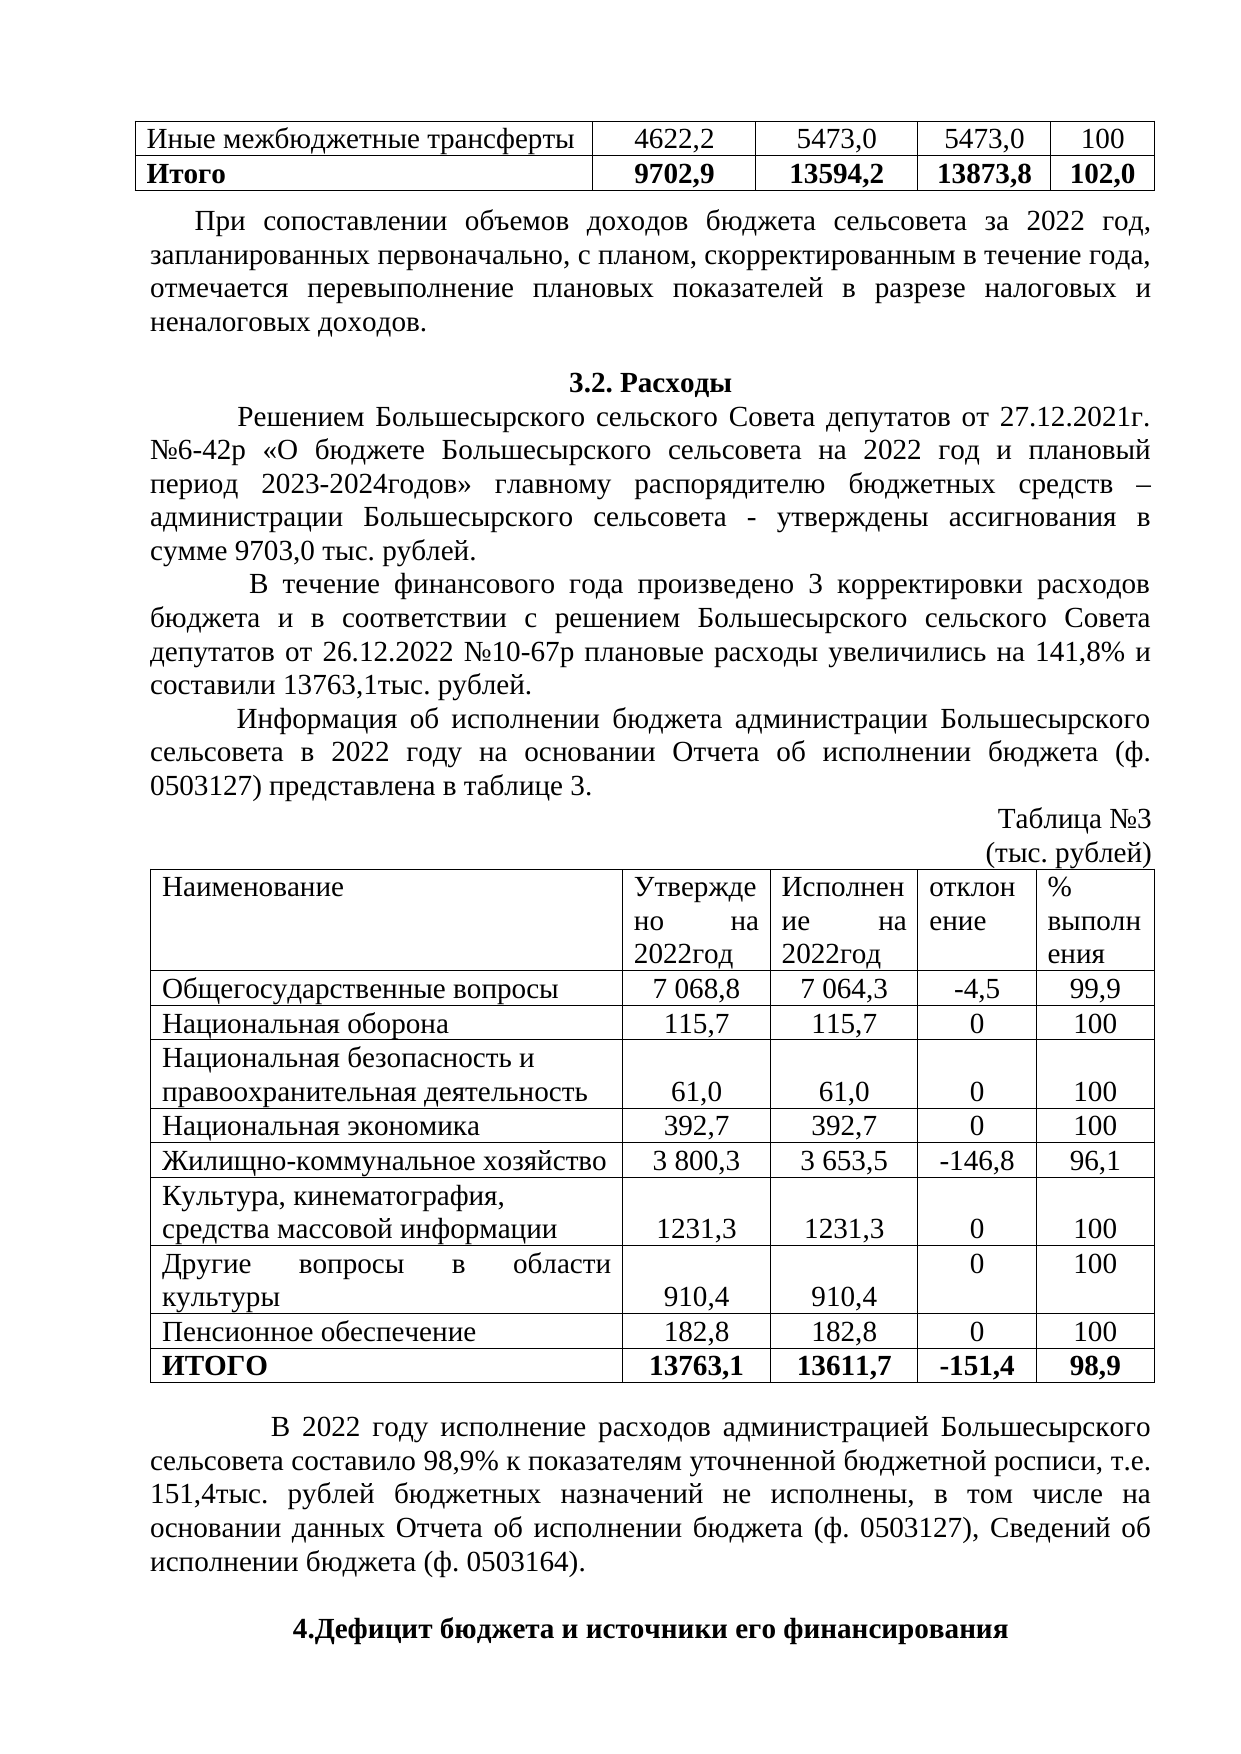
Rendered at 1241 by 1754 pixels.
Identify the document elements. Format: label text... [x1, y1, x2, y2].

table_cell Национальная экономика [151, 1109, 622, 1142]
table_cell 7 064,3 [771, 971, 917, 1005]
table_cell 13594,2 [756, 156, 917, 190]
table_cell 5473,0 [756, 122, 917, 155]
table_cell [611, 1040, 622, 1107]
table_cell 99,9 [1037, 971, 1154, 1005]
table_cell 7 068,8 [623, 971, 770, 1005]
table_cell 0 [918, 1006, 1036, 1039]
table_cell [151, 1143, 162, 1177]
text При сопоставлении объемов доходов бюджета сельсовета за 2022 год, запланированных первоначально, с планом, скорректированным в течение года, отмечается перевыполнение плановых показателей в разрезе налоговых и неналоговых доходов. [150, 203, 1152, 337]
table_cell 392,7 [623, 1109, 770, 1142]
table_cell 0 [918, 1314, 1036, 1347]
table_cell 13611,7 [771, 1349, 917, 1382]
text В течение финансового года произведено 3 корректировки расходов бюджета и в соответствии с решением Большесырского сельского Совета депутатов от 26.12.2022 №10-67р плановые расходы увеличились на 141,8% и составили 13763,1тыс. рублей. [150, 567, 1152, 701]
table_cell Другие вопросы в области культуры [151, 1246, 622, 1313]
table_cell 102,0 [1051, 156, 1154, 190]
table_header Наименование [151, 870, 622, 970]
table_cell 5473,0 [918, 122, 1050, 155]
table_cell 4622,2 [593, 122, 755, 155]
table_cell 910,4 [623, 1246, 770, 1313]
table_cell -151,4 [918, 1349, 1036, 1382]
table_cell -4,5 [918, 971, 1036, 1005]
table_cell 100 [1037, 1314, 1154, 1347]
table_cell 115,7 [771, 1006, 917, 1039]
table_cell Национальная оборона [151, 1006, 622, 1039]
table_cell 3 653,5 [771, 1143, 917, 1177]
table_cell 100 [1037, 1109, 1154, 1142]
text 3.2. Расходы [150, 365, 1151, 399]
table_cell Общегосударственные вопросы [151, 971, 622, 1005]
table_cell 61,0 [623, 1040, 770, 1107]
text (тыс. рублей) [150, 835, 1152, 868]
table_cell 0 [918, 1109, 1036, 1142]
table_cell 182,8 [623, 1314, 770, 1347]
table_cell 98,9 [1037, 1349, 1154, 1382]
text В 2022 году исполнение расходов администрацией Большесырского сельсовета составило 98,9% к показателям уточненной бюджетной росписи, т.е. 151,4тыс. рублей бюджетных назначений не исполнены, в том числе на основании данных Отчета об исполнении бюджета (ф. 0503127), Сведений об исполнении бюджета (ф. 0503164). [150, 1409, 1152, 1577]
table_cell 100 [1037, 1006, 1154, 1039]
table_cell Пенсионное обеспечение [151, 1314, 622, 1347]
table_cell 100 [1037, 1040, 1154, 1107]
table_cell Итого [136, 156, 592, 190]
table_cell 61,0 [771, 1040, 917, 1107]
table_cell Культура, кинематография, средства массовой информации [151, 1178, 622, 1245]
table_cell 100 [1037, 1178, 1154, 1245]
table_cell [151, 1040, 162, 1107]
text Информация об исполнении бюджета администрации Большесырского сельсовета в 2022 году на основании Отчета об исполнении бюджета (ф. 0503127) представлена в таблице 3. [150, 701, 1152, 801]
table_cell 3 800,3 [623, 1143, 770, 1177]
table_cell 392,7 [771, 1109, 917, 1142]
table_cell 100 [1051, 122, 1154, 155]
table_cell 100 [1037, 1246, 1154, 1313]
table_cell -146,8 [918, 1143, 1036, 1177]
table_cell 13763,1 [623, 1349, 770, 1382]
table_cell 0 [918, 1246, 1036, 1313]
table_header Исполнение на 2022год [771, 870, 917, 970]
table_cell 13873,8 [918, 156, 1050, 190]
table_cell 115,7 [623, 1006, 770, 1039]
table_cell 1231,3 [623, 1178, 770, 1245]
table_header % выполнения [1037, 870, 1154, 970]
text Таблица №3 [150, 801, 1152, 835]
text 4.Дефицит бюджета и источники его финансирования [150, 1611, 1152, 1644]
table_header Утверждено на 2022год [623, 870, 770, 970]
table_header отклонение [918, 870, 1036, 970]
table_cell 0 [918, 1178, 1036, 1245]
table_cell 9702,9 [593, 156, 755, 190]
table_cell 1231,3 [771, 1178, 917, 1245]
table_cell 0 [918, 1040, 1036, 1107]
table_cell 96,1 [1037, 1143, 1154, 1177]
table_cell ИТОГО [151, 1349, 622, 1382]
table_cell 910,4 [771, 1246, 917, 1313]
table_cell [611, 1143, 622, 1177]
table_cell Иные межбюджетные трансферты [136, 122, 592, 155]
table_cell 182,8 [771, 1314, 917, 1347]
text Решением Большесырского сельского Совета депутатов от 27.12.2021г. №6-42р «О бюджете Большесырского сельсовета на 2022 год и плановый период 2023-2024годов» главному распорядителю бюджетных средств – администрации Большесырского сельсовета - утверждены ассигнования в сумме 9703,0 тыс. рублей. [150, 399, 1152, 567]
